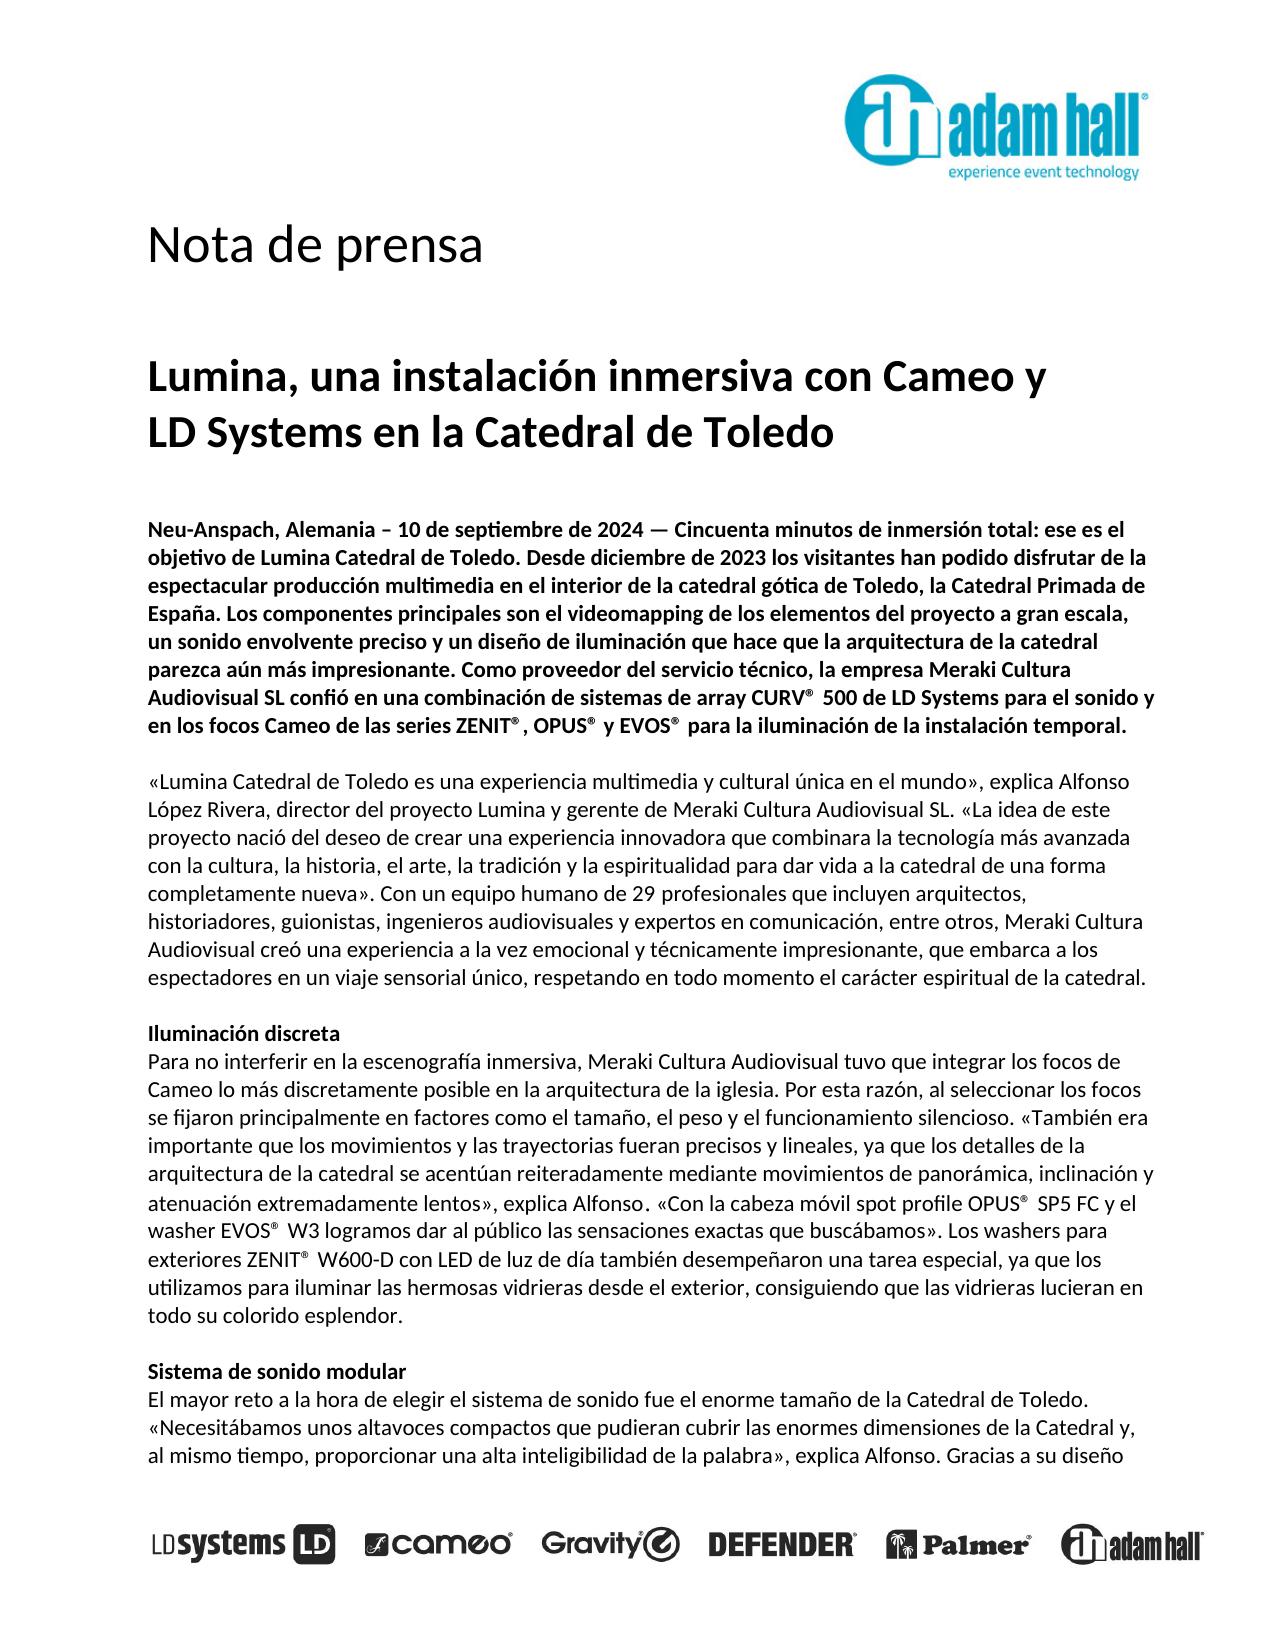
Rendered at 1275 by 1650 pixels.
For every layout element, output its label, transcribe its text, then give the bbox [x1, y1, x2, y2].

text Para no interferir en la escenografía inmersiva, Meraki Cultura Audiovisual tuvo que integrar los focos de Cameo lo más discretamente posible en la arquitectura de la iglesia. Por esta razón, al seleccionar los focos se fijaron principalmente en factores como el tamaño, el peso y el funcionamiento silencioso. «También era importante que los movimientos y las trayectorias fueran precisos y lineales, ya que los detalles de la arquitectura de la catedral se acentúan reiteradamente mediante movimientos de panorámica, inclinación y atenuación extremadamente lentos», explica Alfonso. «Con la cabeza móvil spot profile OPUS® SP5 FC y el washer EVOS® W3 logramos dar al público las sensaciones exactas que buscábamos». Los washers para exteriores ZENIT® W600-D con LED de luz de día también desempeñaron una tarea especial, ya que los utilizamos para iluminar las hermosas vidrieras desde el exterior, consiguiendo que las vidrieras lucieran en todo su colorido esplendor. [148, 1047, 1158, 1329]
text Iluminación discreta [148, 1019, 1158, 1047]
text Nota de prensa [148, 210, 1158, 276]
text «Lumina Catedral de Toledo es una experiencia multimedia y cultural única en el mundo», explica Alfonso López Rivera, director del proyecto Lumina y gerente de Meraki Cultura Audiovisual SL. «La idea de este proyecto nació del deseo de crear una experiencia innovadora que combinara la tecnología más avanzada con la cultura, la historia, el arte, la tradición y la espiritualidad para dar vida a la catedral de una forma completamente nueva». Con un equipo humano de 29 profesionales que incluyen arquitectos, historiadores, guionistas, ingenieros audiovisuales y expertos en comunicación, entre otros, Meraki Cultura Audiovisual creó una experiencia a la vez emocional y técnicamente impresionante, que embarca a los espectadores en un viaje sensorial único, respetando en todo momento el carácter espiritual de la catedral. [148, 767, 1158, 991]
text Lumina, una instalación inmersiva con Cameo y LD Systems en la Catedral de Toledo [148, 347, 1158, 459]
text Sistema de sonido modular [148, 1357, 1158, 1385]
picture [147, 1512, 1207, 1576]
picture [835, 73, 1158, 182]
text Neu-Anspach, Alemania – 10 de septiembre de 2024 — Cincuenta minutos de inmersión total: ese es el objetivo de Lumina Catedral de Toledo. Desde diciembre de 2023 los visitantes han podido disfrutar de la espectacular producción multimedia en el interior de la catedral gótica de Toledo, la Catedral Primada de España. Los componentes principales son el videomapping de los elementos del proyecto a gran escala, un sonido envolvente preciso y un diseño de iluminación que hace que la arquitectura de la catedral parezca aún más impresionante. Como proveedor del servicio técnico, la empresa Meraki Cultura Audiovisual SL confió en una combinación de sistemas de array CURV® 500 de LD Systems para el sonido y en los focos Cameo de las series ZENIT®, OPUS® y EVOS® para la iluminación de la instalación temporal. [148, 515, 1158, 739]
